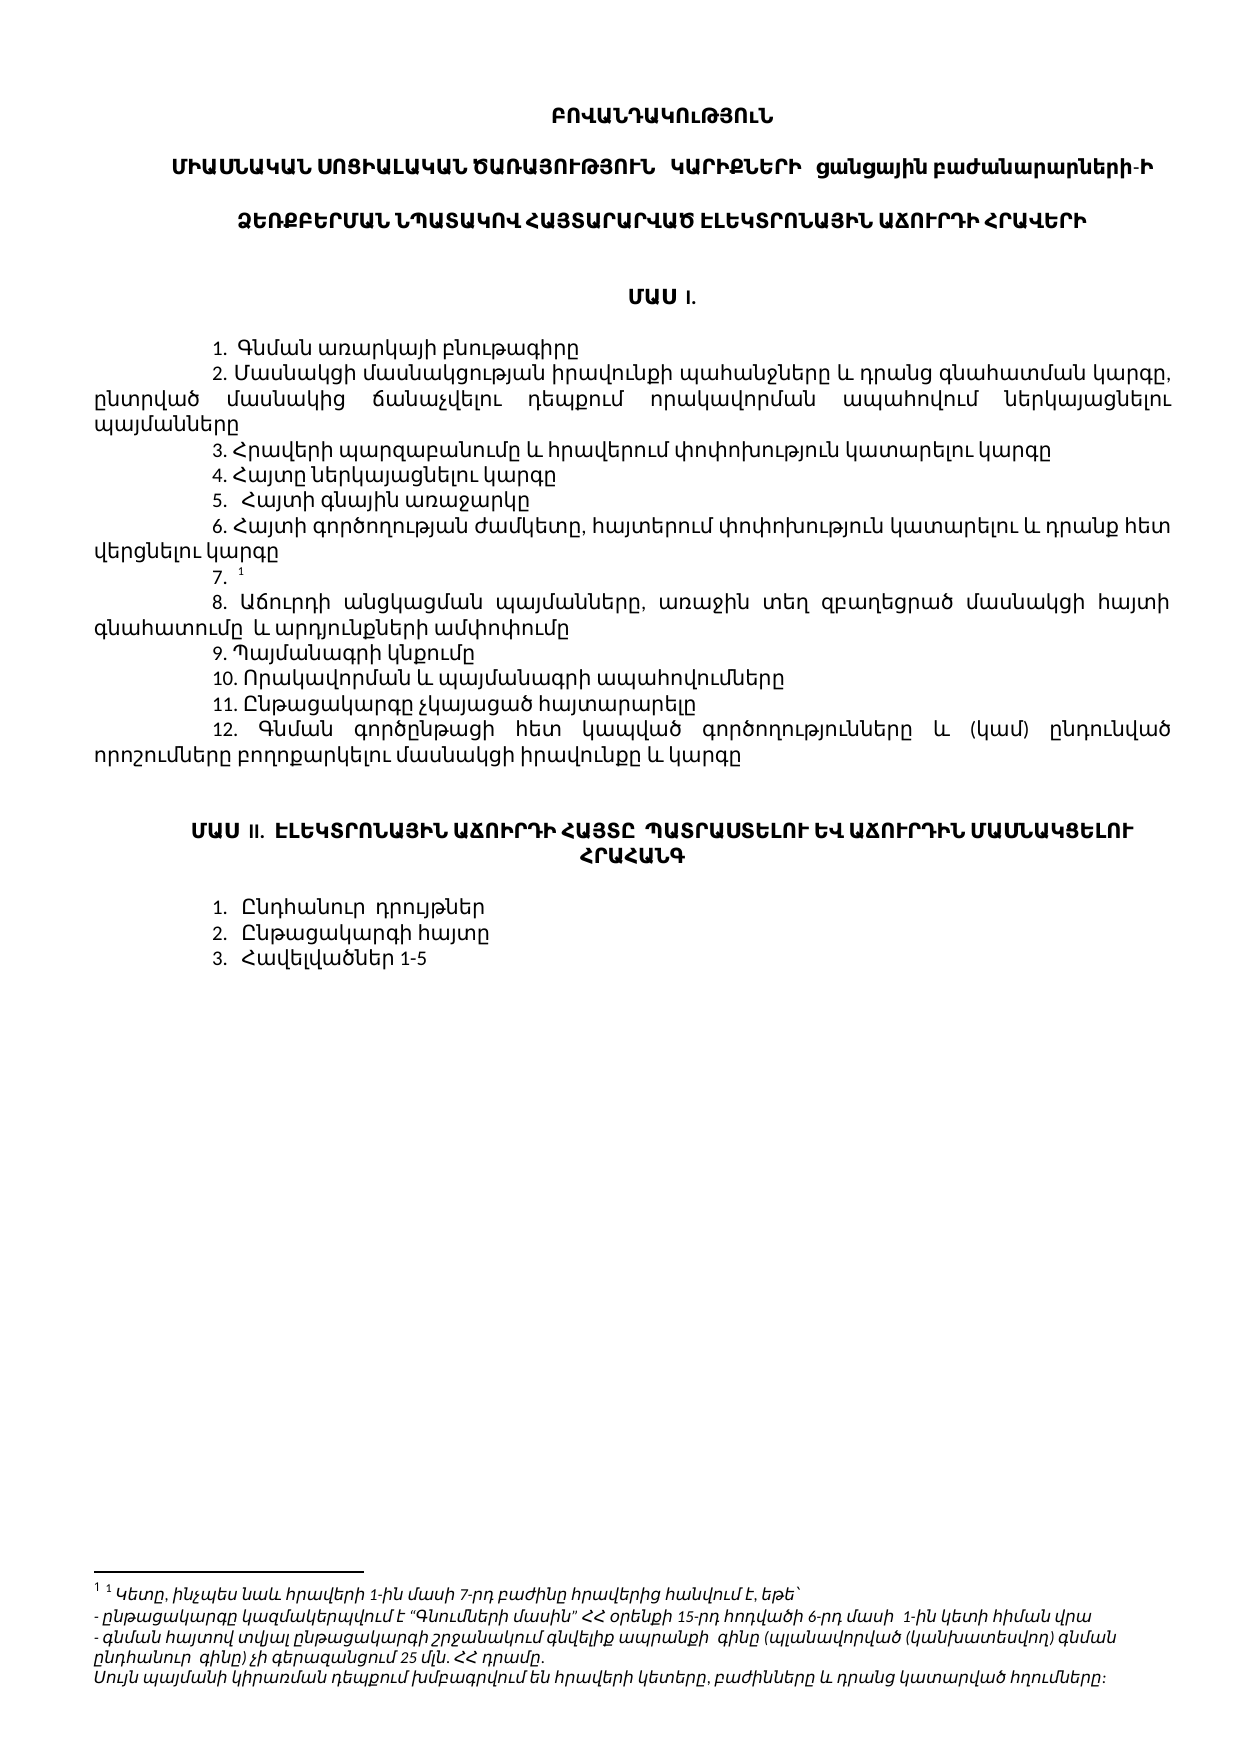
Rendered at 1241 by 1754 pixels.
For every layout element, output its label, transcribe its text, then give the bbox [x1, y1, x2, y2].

text 7. 1 [94, 564, 1171, 589]
text 11. Ընթացակարգը չկայացած հայտարարելը [94, 691, 1171, 716]
text ՁԵՌՔԲԵՐՄԱՆ ՆՊԱՏԱԿՈՎ ՀԱՅՏԱՐԱՐՎԱԾ ԷԼԵԿՏՐՈՆԱՅԻՆ ԱՃՈՒՐԴԻ ՀՐԱՎԵՐԻ [94, 208, 1171, 233]
text ՄԻԱՍՆԱԿԱՆ ՍՈՑԻԱԼԱԿԱՆ ԾԱՌԱՅՈՒԹՅՈՒՆ ԿԱՐԻՔՆԵՐԻ ցանցային բաժանարարների-Ի [94, 154, 1171, 179]
text 2. Ընթացակարգի հայտը [94, 920, 1171, 945]
text 4. Հայտը ներկայացնելու կարգը [94, 462, 1171, 488]
text 10. Որակավորման և պայմանագրի ապահովումները [94, 666, 1171, 691]
text 6. Հայտի գործողության ժամկետը, հայտերում փոփոխություն կատարելու և դրանք հետ վերցնելու կարգը [94, 513, 1171, 564]
text 3. Հավելվածներ 1-5 [94, 945, 1171, 971]
text 5. Հայտի գնային առաջարկը [94, 488, 1171, 513]
text 8. Աճուրդի անցկացման պայմանները, առաջին տեղ զբաղեցրած մասնակցի հայտի գնահատումը և արդյունքների ամփոփումը [94, 589, 1171, 640]
text 1. Գնման առարկայի բնութագիրը [94, 335, 1171, 361]
text 1. Ընդհանուր դրույթներ [94, 894, 1171, 920]
text ՄԱՍ II. ԷԼԵԿՏՐՈՆԱՅԻՆ ԱՃՈԻՐԴԻ ՀԱՅՏԸ ՊԱՏՐԱՍՏԵԼՈՒ ԵՎ ԱՃՈՒՐԴԻՆ ՄԱՍՆԱԿՑԵԼՈՒ ՀՐԱՀԱՆԳ [94, 818, 1171, 869]
text 9. Պայմանագրի կնքումը [94, 640, 1171, 666]
text 12. Գնման գործընթացի հետ կապված գործողությունները և (կամ) ընդունված որոշումները բողոքարկելու մասնակցի իրավունքը և կարգը [94, 716, 1171, 767]
text 3. Հրավերի պարզաբանումը և հրավերում փոփոխություն կատարելու կարգը [94, 437, 1171, 462]
text ԲՈՎԱՆԴԱԿՈւԹՅՈւՆ [94, 103, 1171, 128]
text 2. Մասնակցի մասնակցության իրավունքի պահանջները և դրանց գնահատման կարգը, ընտրված մասնակից ճանաչվելու դեպքում որակավորման ապահովում ներկայացնելու պայմանները [94, 361, 1171, 437]
text ՄԱՍ I. [94, 284, 1171, 310]
